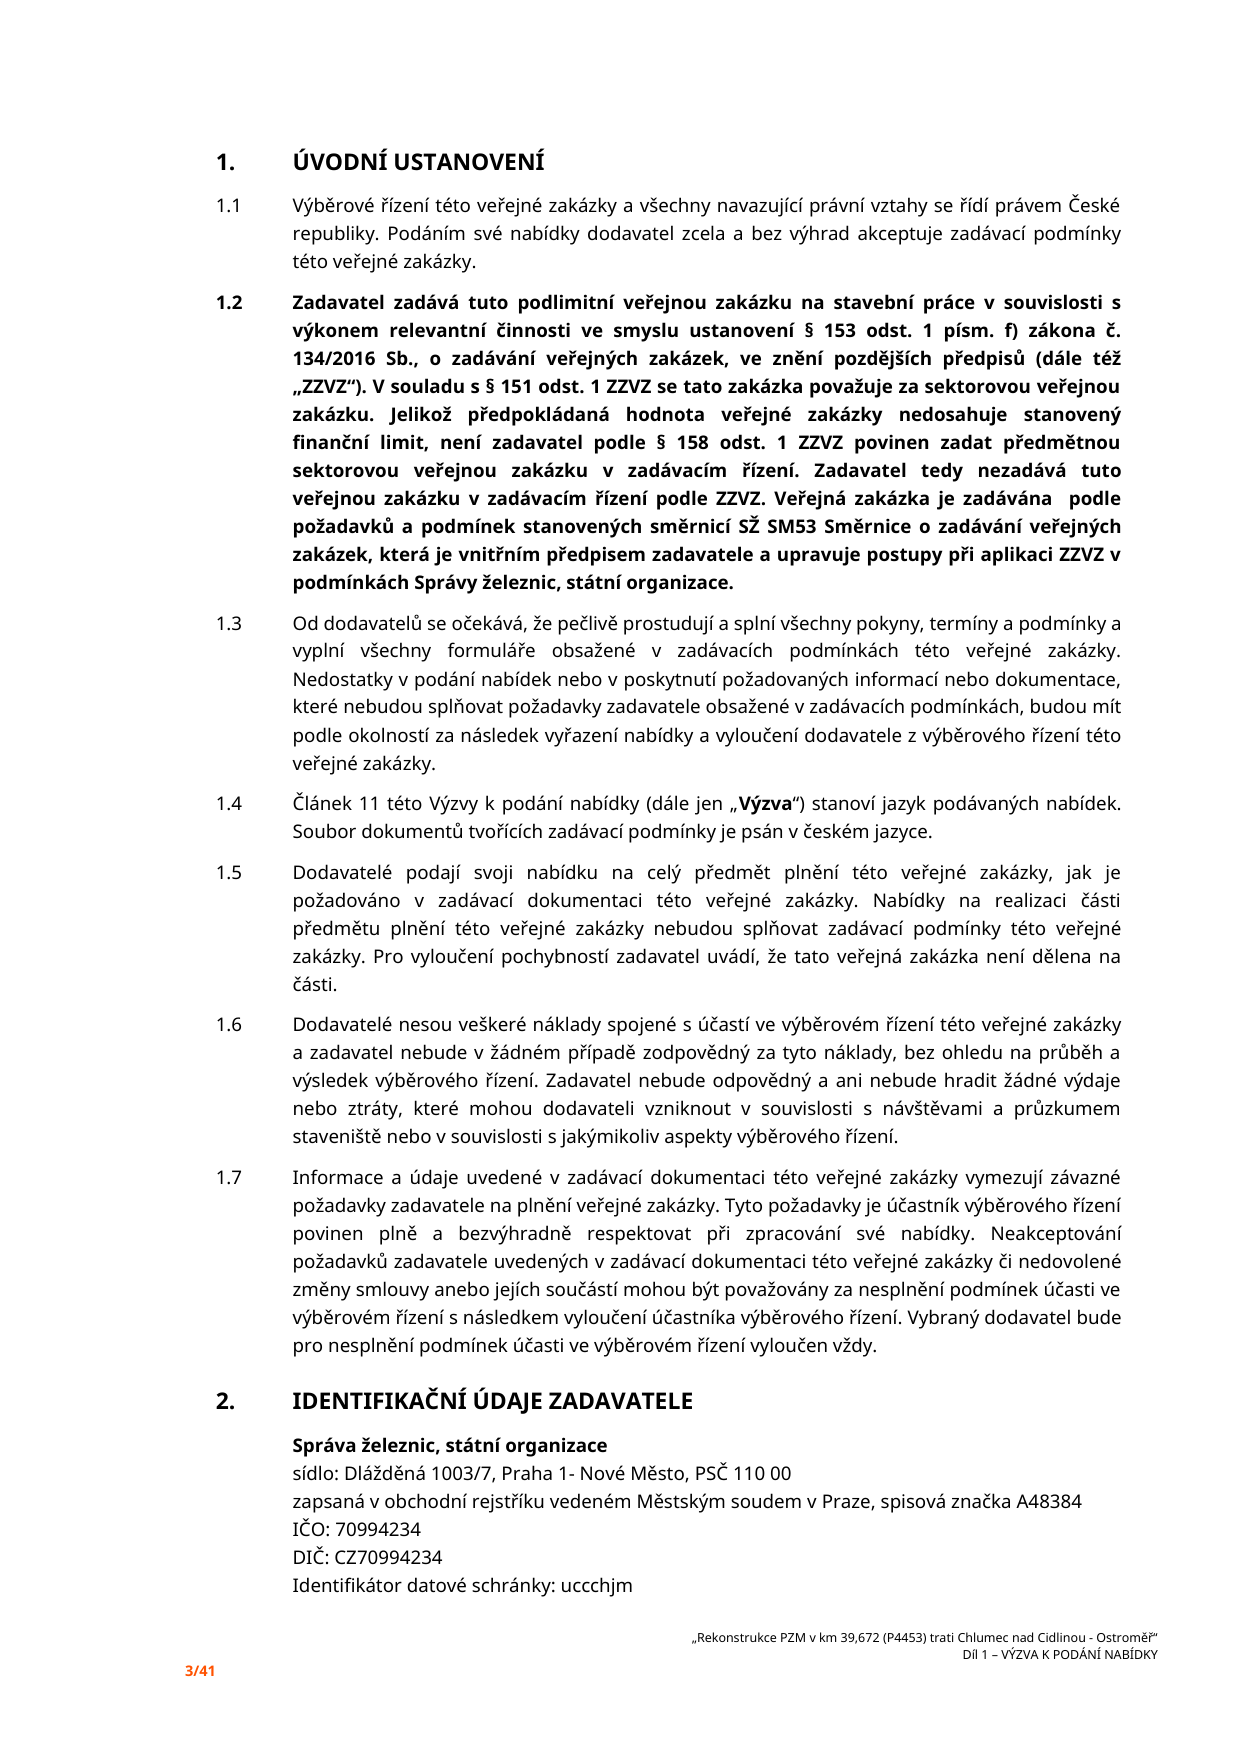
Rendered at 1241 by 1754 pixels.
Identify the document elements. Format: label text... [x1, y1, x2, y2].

text zapsaná v obchodní rejstříku vedeném Městským soudem v Praze, spisová značka A48384 [292, 1488, 1122, 1514]
text IČO: 70994234 [292, 1516, 1122, 1542]
text Výběrové řízení této veřejné zakázky a všechny navazující právní vztahy se řídí právem České republiky. Podáním své nabídky dodavatel zcela a bez výhrad akceptuje zadávací podmínky této veřejné zakázky. [216, 192, 1122, 274]
text Identifikátor datové schránky: uccchjm [292, 1572, 1122, 1598]
text DIČ: CZ70994234 [292, 1544, 1122, 1570]
text Dodavatelé nesou veškeré náklady spojené s účastí ve výběrovém řízení této veřejné zakázky a zadavatel nebude v žádném případě zodpovědný za tyto náklady, bez ohledu na průběh a výsledek výběrového řízení. Zadavatel nebude odpovědný a ani nebude hradit žádné výdaje nebo ztráty, které mohou dodavateli vzniknout v souvislosti s návštěvami a průzkumem staveniště nebo v souvislosti s jakýmikoliv aspekty výběrového řízení. [216, 1012, 1122, 1149]
text IDENTIFIKAČNÍ ÚDAJE ZADAVATELE [216, 1385, 1122, 1417]
text ÚVODNÍ USTANOVENÍ [216, 146, 1122, 177]
text sídlo: Dlážděná 1003/7, Praha 1- Nové Město, PSČ 110 00 [292, 1460, 1122, 1486]
text Správa železnic, státní organizace [292, 1432, 1122, 1458]
text Článek 11 této Výzvy k podání nabídky (dále jen „Výzva“) stanoví jazyk podávaných nabídek. Soubor dokumentů tvořících zadávací podmínky je psán v českém jazyce. [216, 790, 1122, 844]
text Od dodavatelů se očekává, že pečlivě prostudují a splní všechny pokyny, termíny a podmínky a vyplní všechny formuláře obsažené v zadávacích podmínkách této veřejné zakázky. Nedostatky v podání nabídek nebo v poskytnutí požadovaných informací nebo dokumentace, které nebudou splňovat požadavky zadavatele obsažené v zadávacích podmínkách, budou mít podle okolností za následek vyřazení nabídky a vyloučení dodavatele z výběrového řízení této veřejné zakázky. [216, 610, 1122, 775]
text Informace a údaje uvedené v zadávací dokumentaci této veřejné zakázky vymezují závazné požadavky zadavatele na plnění veřejné zakázky. Tyto požadavky je účastník výběrového řízení povinen plně a bezvýhradně respektovat při zpracování své nabídky. Neakceptování požadavků zadavatele uvedených v zadávací dokumentaci této veřejné zakázky či nedovolené změny smlouvy anebo jejích součástí mohou být považovány za nesplnění podmínek účasti ve výběrovém řízení s následkem vyloučení účastníka výběrového řízení. Vybraný dodavatel bude pro nesplnění podmínek účasti ve výběrovém řízení vyloučen vždy. [216, 1164, 1122, 1358]
text Zadavatel zadává tuto podlimitní veřejnou zakázku na stavební práce v souvislosti s výkonem relevantní činnosti ve smyslu ustanovení § 153 odst. 1 písm. f) zákona č. 134/2016 Sb., o zadávání veřejných zakázek, ve znění pozdějších předpisů (dále též „ZZVZ“). V souladu s § 151 odst. 1 ZZVZ se tato zakázka považuje za sektorovou veřejnou zakázku. Jelikož předpokládaná hodnota veřejné zakázky nedosahuje stanovený finanční limit, není zadavatel podle § 158 odst. 1 ZZVZ povinen zadat předmětnou sektorovou veřejnou zakázku v zadávacím řízení. Zadavatel tedy nezadává tuto veřejnou zakázku v zadávacím řízení podle ZZVZ. Veřejná zakázka je zadávána podle požadavků a podmínek stanovených směrnicí SŽ SM53 Směrnice o zadávání veřejných zakázek, která je vnitřním předpisem zadavatele a upravuje postupy při aplikaci ZZVZ v podmínkách Správy železnic, státní organizace. [216, 289, 1122, 595]
text Dodavatelé podají svoji nabídku na celý předmět plnění této veřejné zakázky, jak je požadováno v zadávací dokumentaci této veřejné zakázky. Nabídky na realizaci části předmětu plnění této veřejné zakázky nebudou splňovat zadávací podmínky této veřejné zakázky. Pro vyloučení pochybností zadavatel uvádí, že tato veřejná zakázka není dělena na části. [216, 859, 1122, 997]
